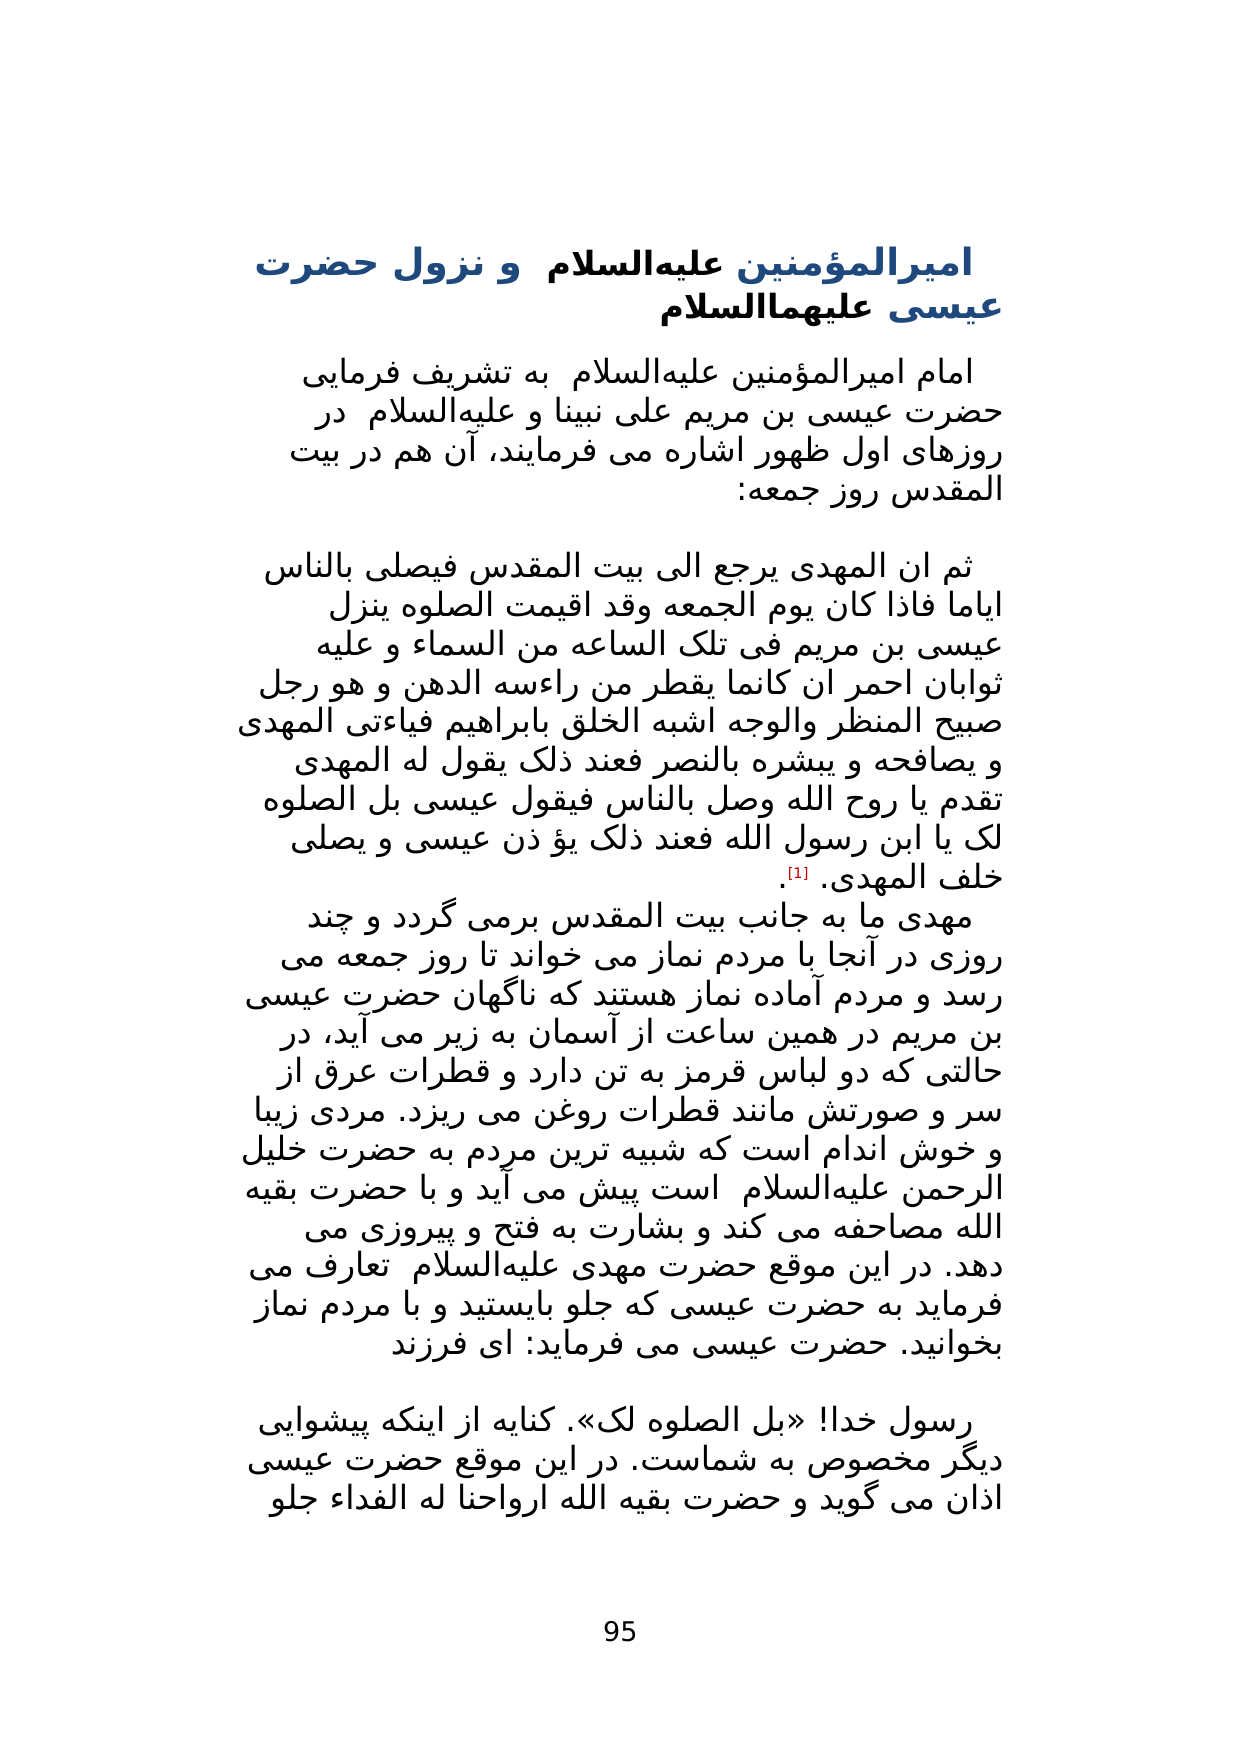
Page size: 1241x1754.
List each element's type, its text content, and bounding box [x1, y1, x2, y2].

text امام امیرالمؤمنین عليه‌السلام به تشریف فرمایی حضرت عیسی بن مریم علی نبینا و عليه‌السلام در روزهای اول ظهور اشاره می فرمایند، آن هم در بیت المقدس روز جمعه: [236, 353, 1004, 508]
subtitle امیرالمؤمنین عليه‌السلام و نزول حضرت عیسی عليهما‌السلام [236, 241, 1004, 328]
text مهدی ما به جانب بیت المقدس برمی گردد و چند روزی در آنجا با مردم نماز می خواند تا روز جمعه می رسد و مردم آماده نماز هستند که ناگهان حضرت عیسی بن مریم در همین ساعت از آسمان به زیر می آید، در حالتی که دو لباس قرمز به تن دارد و قطرات عرق از سر و صورتش مانند قطرات روغن می ریزد. مردی زیبا و خوش اندام است که شبیه ترین مردم به حضرت خلیل الرحمن عليه‌السلام است پیش می آید و با حضرت بقیه الله مصاحفه می کند و بشارت به فتح و پیروزی می دهد. در این موقع حضرت مهدی عليه‌السلام تعارف می فرماید به حضرت عیسی که جلو بایستید و با مردم نماز بخوانید. حضرت عیسی می فرماید: ای فرزند [236, 896, 1004, 1362]
text ثم ان المهدی یرجع الی بیت المقدس فیصلی بالناس ایاما فاذا کان یوم الجمعه وقد اقیمت الصلوه ینزل عیسی بن مریم فی تلک الساعه من السماء و علیه ثوابان احمر ان کانما یقطر من راءسه الدهن و هو رجل صبیح المنظر والوجه اشبه الخلق بابراهیم فیاءتی المهدی و یصافحه و یبشره بالنصر فعند ذلک یقول له المهدی تقدم یا روح الله وصل بالناس فیقول عیسی بل الصلوه لک یا ابن رسول الله فعند ذلک یؤ ذن عیسی و یصلی خلف المهدی. [1]. [236, 547, 1004, 896]
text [236, 1401, 1004, 1517]
